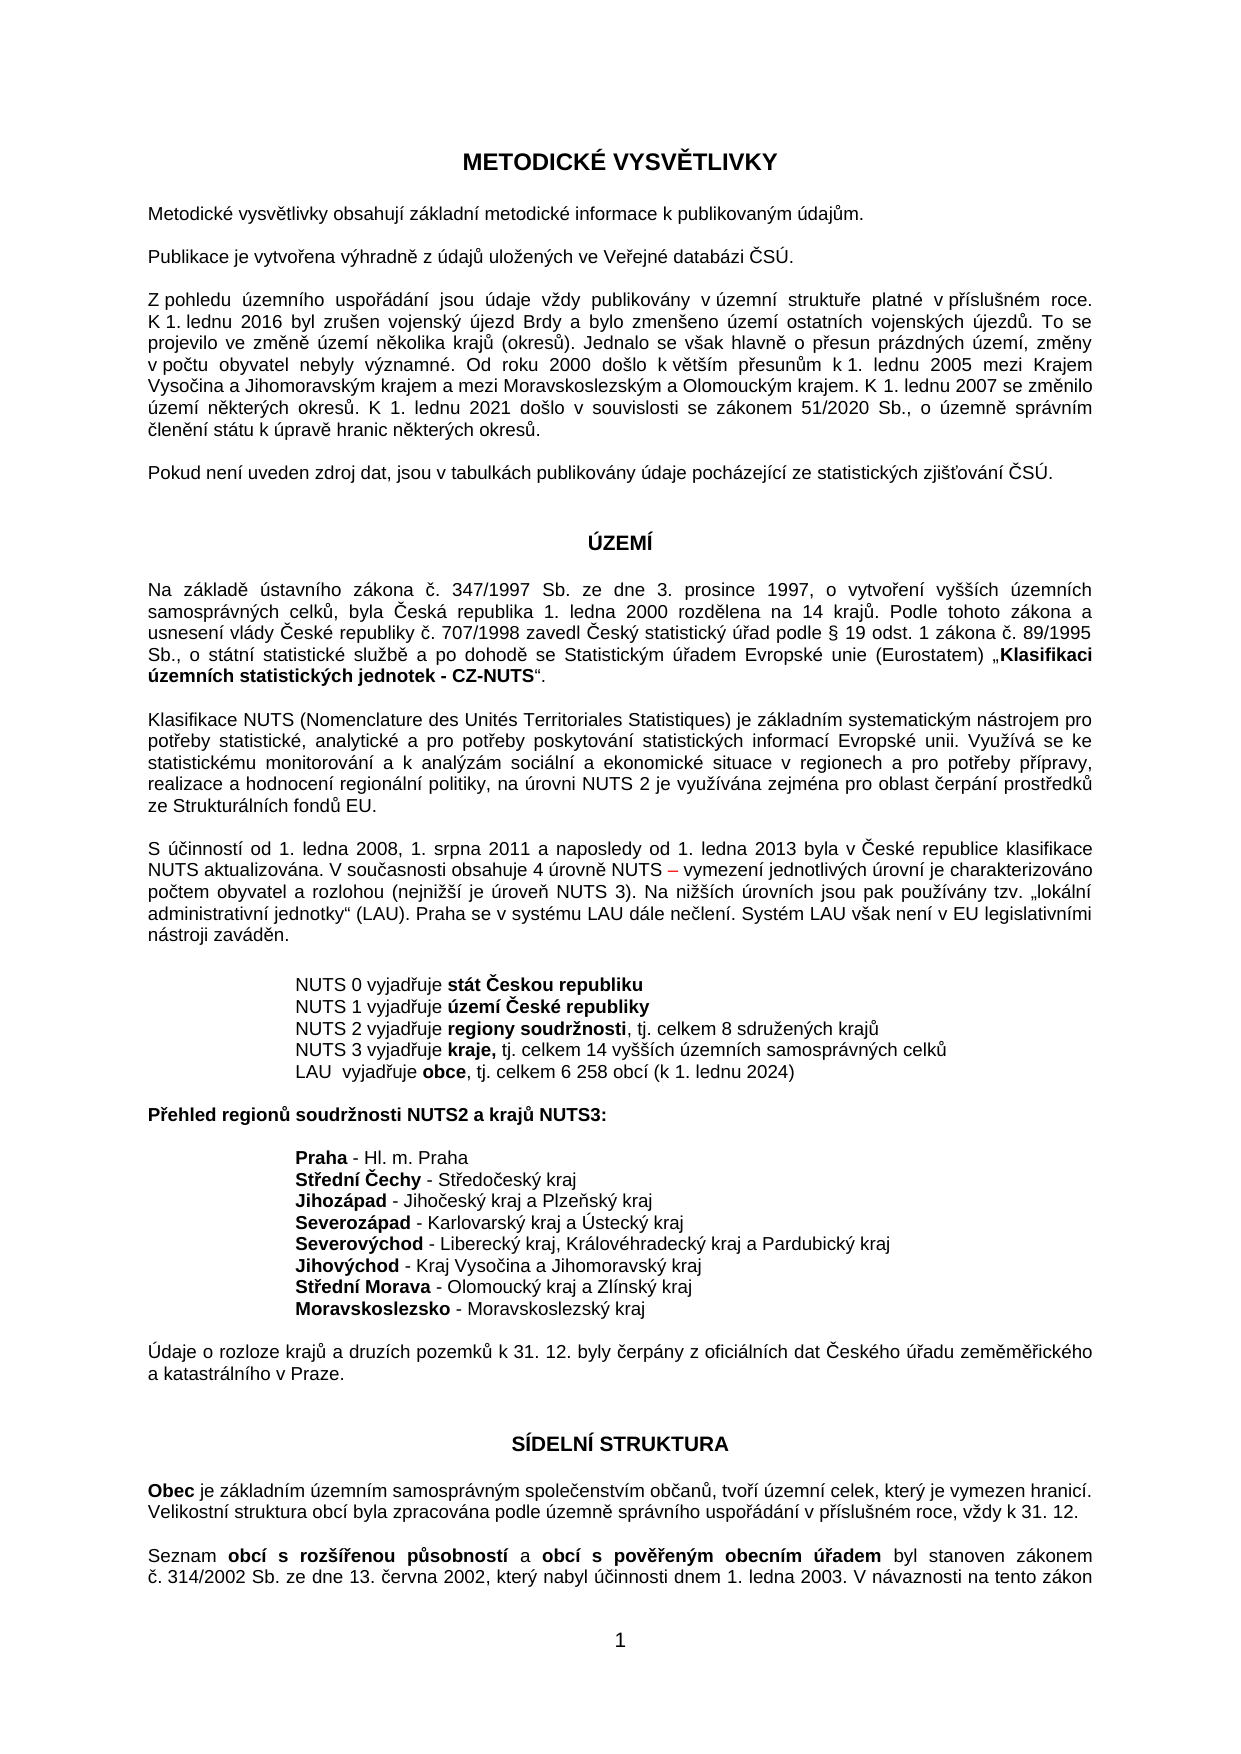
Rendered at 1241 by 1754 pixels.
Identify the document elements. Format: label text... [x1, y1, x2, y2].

text Severovýchod - Liberecký kraj, Královéhradecký kraj a Pardubický kraj [295, 1233, 1093, 1254]
text Publikace je vytvořena výhradně z údajů uložených ve Veřejné databázi ČSÚ. [148, 246, 1093, 267]
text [148, 1544, 1093, 1588]
text Jihovýchod - Kraj Vysočina a Jihomoravský kraj [295, 1254, 1093, 1276]
text LAU vyjadřuje obce, tj. celkem 6 258 obcí (k 1. lednu 2024) [295, 1061, 1093, 1082]
text Praha - Hl. m. Praha [295, 1147, 1093, 1168]
text NUTS 1 vyjadřuje území České republiky [295, 996, 1093, 1017]
text NUTS 0 vyjadřuje stát Českou republiku [295, 974, 1093, 996]
text S účinností od 1. ledna 2008, 1. srpna 2011 a naposledy od 1. ledna 2013 byla v České republice klasifikace NUTS aktualizována. V současnosti obsahuje 4 úrovně NUTS – vymezení jednotlivých úrovní je charakterizováno počtem obyvatel a rozlohou (nejnižší je úroveň NUTS 3). Na nižších úrovních jsou pak používány tzv. „lokální administrativní jednotky“ (LAU). Praha se v systému LAU dále nečlení. Systém LAU však není v EU legislativními nástroji zaváděn. [148, 838, 1093, 946]
text Metodické vysvětlivky obsahují základní metodické informace k publikovaným údajům. [148, 203, 1093, 224]
text METODICKÉ VYSVĚTLIVKY [148, 148, 1093, 175]
text NUTS 2 vyjadřuje regiony soudržnosti, tj. celkem 8 sdružených krajů [295, 1017, 1093, 1039]
text Na základě ústavního zákona č. 347/1997 Sb. ze dne 3. prosince 1997, o vytvoření vyšších územních samosprávných celků, byla Česká republika 1. ledna 2000 rozdělena na 14 krajů. Podle tohoto zákona a usnesení vlády České republiky č. 707/1998 zavedl Český statistický úřad podle § 19 odst. 1 zákona č. 89/1995 Sb., o státní statistické službě a po dohodě se Statistickým úřadem Evropské unie (Eurostatem) „Klasifikaci územních statistických jednotek - CZ-NUTS“. [148, 579, 1093, 687]
text Moravskoslezsko - Moravskoslezský kraj [295, 1298, 1093, 1319]
text NUTS 3 vyjadřuje kraje, tj. celkem 14 vyšších územních samosprávných celků [295, 1039, 1093, 1061]
text Střední Čechy - Středočeský kraj [295, 1168, 1093, 1190]
text Jihozápad - Jihočeský kraj a Plzeňský kraj [295, 1190, 1093, 1211]
text Údaje o rozloze krajů a druzích pozemků k 31. 12. byly čerpány z oficiálních dat Českého úřadu zeměměřického a katastrálního v Praze. [148, 1341, 1093, 1384]
text Z pohledu územního uspořádání jsou údaje vždy publikovány v územní struktuře platné v příslušném roce. K 1. lednu 2016 byl zrušen vojenský újezd Brdy a bylo zmenšeno území ostatních vojenských újezdů. To se projevilo ve změně území několika krajů (okresů). Jednalo se však hlavně o přesun prázdných území, změny v počtu obyvatel nebyly významné. Od roku 2000 došlo k větším přesunům k 1. lednu 2005 mezi Krajem Vysočina a Jihomoravským krajem a mezi Moravskoslezským a Olomouckým krajem. K 1. lednu 2007 se změnilo území některých okresů. K 1. lednu 2021 došlo v souvislosti se zákonem 51/2020 Sb., o územně správním členění státu k úpravě hranic některých okresů. [148, 289, 1093, 440]
text Střední Morava - Olomoucký kraj a Zlínský kraj [295, 1276, 1093, 1298]
text Severozápad - Karlovarský kraj a Ústecký kraj [295, 1211, 1093, 1233]
text SÍDELNÍ STRUKTURA [148, 1432, 1093, 1456]
text Klasifikace NUTS (Nomenclature des Unités Territoriales Statistiques) je základním systematickým nástrojem pro potřeby statistické, analytické a pro potřeby poskytování statistických informací Evropské unii. Využívá se ke statistickému monitorování a k analýzám sociální a ekonomické situace v regionech a pro potřeby přípravy, realizace a hodnocení regionální politiky, na úrovni NUTS 2 je využívána zejména pro oblast čerpání prostředků ze Strukturálních fondů EU. [148, 708, 1093, 816]
text Přehled regionů soudržnosti NUTS2 a krajů NUTS3: [148, 1104, 1093, 1125]
text Obec je základním územním samosprávným společenstvím občanů, tvoří územní celek, který je vymezen hranicí. Velikostní struktura obcí byla zpracována podle územně správního uspořádání v příslušném roce, vždy k 31. 12. [148, 1480, 1093, 1523]
text Pokud není uveden zdroj dat, jsou v tabulkách publikovány údaje pocházející ze statistických zjišťování ČSÚ. [148, 462, 1093, 483]
text ÚZEMÍ [148, 531, 1093, 555]
